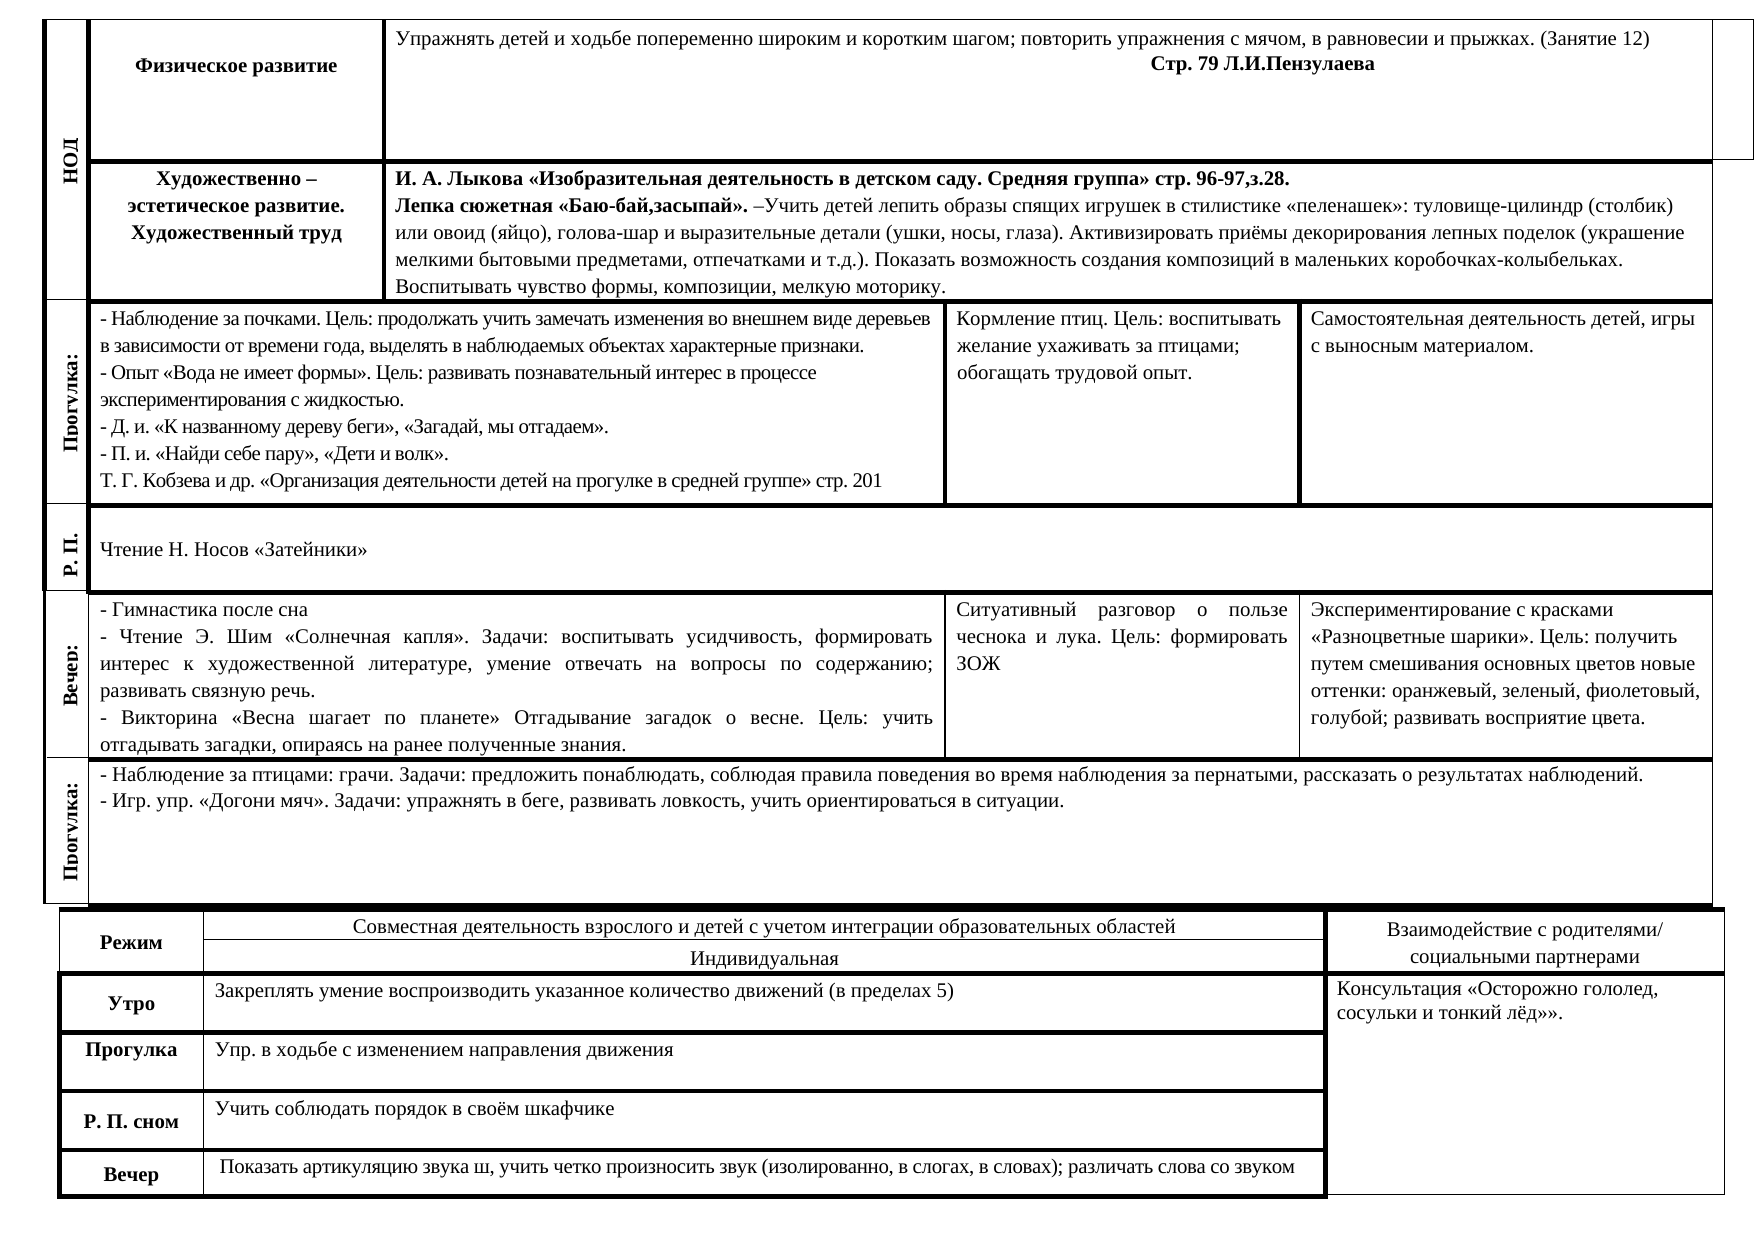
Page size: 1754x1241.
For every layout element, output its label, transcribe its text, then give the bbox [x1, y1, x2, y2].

table_cell Утро [62, 976, 203, 1030]
table_cell Физическое развитие [91, 20, 382, 159]
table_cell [204, 1152, 1323, 1194]
table_cell Прогулка [62, 1035, 203, 1088]
table_cell Упр. в ходьбе с изменением направления движения [204, 1035, 1323, 1088]
table_cell Чтение Н. Носов «Затейники» [91, 508, 1712, 590]
table_cell Прогулка: [46, 757, 88, 903]
table_header Совместная деятельность взрослого и детей с учетом интеграции образовательных областей [204, 912, 1323, 939]
table_cell - Гимнастика после сна - Чтение Э. Шим «Солнечная капля». Задачи: воспитывать усидчивость, формировать интерес к художественной литературе, умение отвечать на вопросы по содержанию; развивать связную речь. - Викторина «Весна шагает по планете» Отгадывание загадок о весне. Цель: учить отгадывать загадки, опираясь на ранее полученные знания. [89, 595, 944, 757]
table_cell И. А. Лыкова «Изобразительная деятельность в детском саду. Средняя группа» стр. 96-97,з.28. Лепка сюжетная «Баю-бай,засыпай». –Учить детей лепить образы спящих игрушек в стилистике «пеленашек»: туловище-цилиндр (столбик) или овоид (яйцо), голова-шар и выразительные детали (ушки, носы, глаза). Активизировать приёмы декорирования лепных поделок (украшение мелкими бытовыми предметами, отпечатками и т.д.). Показать возможность создания композиций в маленьких коробочках-колыбельках. Воспитывать чувство формы, композиции, мелкую моторику. [386, 164, 1712, 299]
table_cell Вечер [62, 1152, 203, 1194]
table_cell Упражнять детей и ходьбе попеременно широким и коротким шагом; повторить упражнения с мячом, в равновесии и прыжках. (Занятие 12) Стр. 79 Л.И.Пензулаева [386, 20, 1712, 159]
table_cell НОД [47, 20, 86, 299]
table_header Взаимодействие с родителями/ социальными партнерами [1328, 912, 1724, 971]
table_cell Р. П. сном [62, 1093, 203, 1147]
table_cell Самостоятельная деятельность детей, игры с выносным материалом. [1302, 304, 1712, 503]
table_cell [1713, 20, 1753, 159]
table_cell Консультация «Осторожно гололед, сосульки и тонкий лёд»». [1328, 976, 1724, 1194]
table_cell Прогулка: [47, 300, 86, 503]
table_cell Кормление птиц. Цель: воспитывать желание ухаживать за птицами; обогащать трудовой опыт. [947, 304, 1297, 503]
table_cell Закреплять умение воспроизводить указанное количество движений (в пределах 5) [204, 976, 1323, 1030]
table_cell Р. П. сном [47, 504, 86, 590]
table_header Режим [60, 912, 203, 971]
table_cell Ситуативный разговор о пользе чеснока и лука. Цель: формировать ЗОЖ [946, 595, 1299, 757]
table_cell Вечер: [46, 591, 88, 757]
table_cell Художественно – эстетическое развитие. Художественный труд [91, 164, 382, 299]
table_cell - Наблюдение за почками. Цель: продолжать учить замечать изменения во внешнем виде деревьев в зависимости от времени года, выделять в наблюдаемых объектах характерные признаки. - Опыт «Вода не имеет формы». Цель: развивать познавательный интерес в процессе экспериментирования с жидкостью. - Д. и. «К названному дереву беги», «Загадай, мы отгадаем». - П. и. «Найди себе пару», «Дети и волк». Т. Г. Кобзева и др. «Организация деятельности детей на прогулке в средней группе» стр. 201 [91, 304, 943, 503]
table_cell Индивидуальная [204, 940, 1323, 971]
table_cell Экспериментирование с красками «Разноцветные шарики». Цель: получить путем смешивания основных цветов новые оттенки: оранжевый, зеленый, фиолетовый, голубой; развивать восприятие цвета. [1300, 595, 1712, 757]
table_cell Учить соблюдать порядок в своём шкафчике [204, 1093, 1323, 1147]
table_cell - Наблюдение за птицами: грачи. Задачи: предложить понаблюдать, соблюдая правила поведения во время наблюдения за пернатыми, рассказать о результатах наблюдений. - Игр. упр. «Догони мяч». Задачи: упражнять в беге, развивать ловкость, учить ориентироваться в ситуации. [89, 762, 1712, 903]
